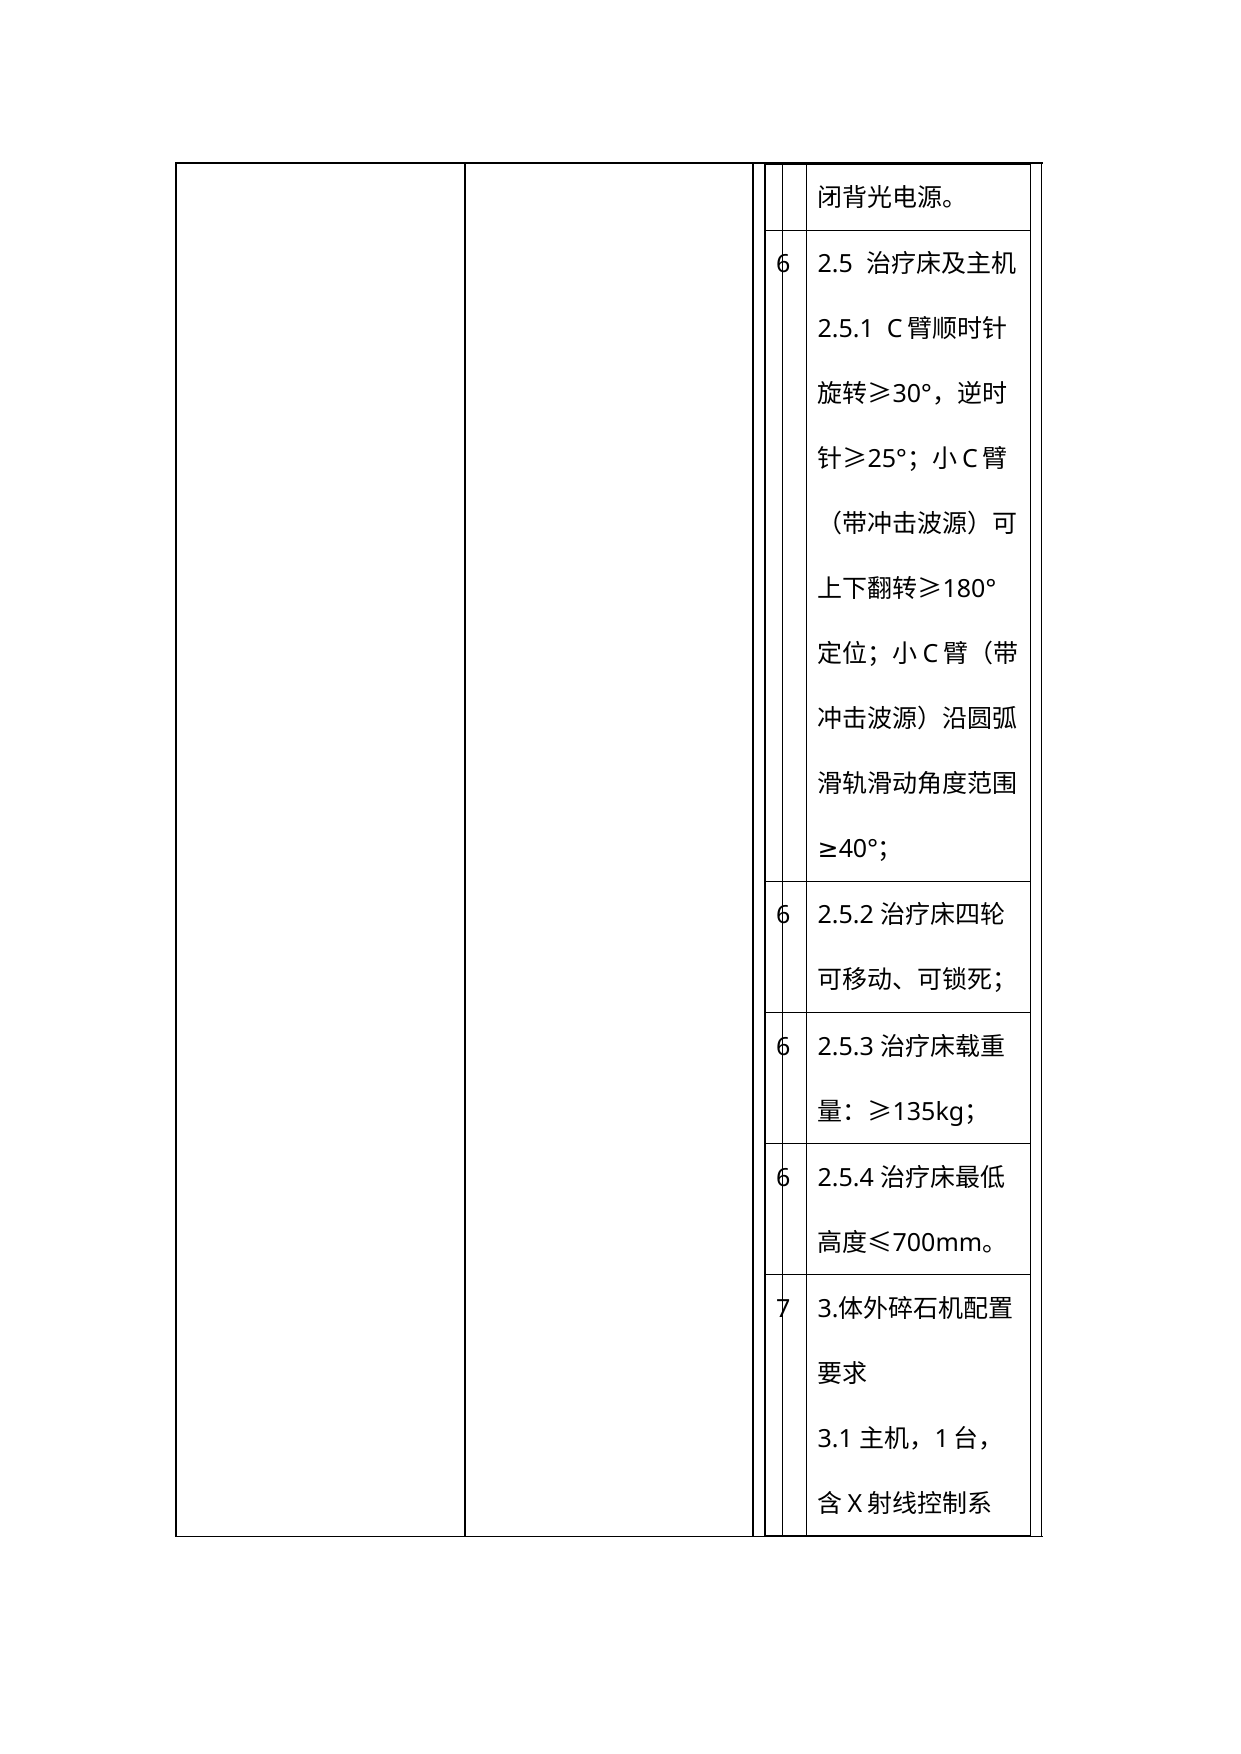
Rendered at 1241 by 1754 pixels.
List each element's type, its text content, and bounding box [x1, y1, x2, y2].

table_cell [783, 1013, 806, 1143]
table_cell [766, 1144, 782, 1274]
table_cell [807, 1144, 1030, 1274]
table_cell [783, 1144, 806, 1274]
table_cell [766, 882, 782, 1012]
table_cell [783, 165, 806, 230]
table_cell [807, 231, 1030, 881]
table_cell [783, 231, 806, 881]
table_cell [466, 164, 752, 1536]
table_cell [807, 165, 1030, 230]
table_cell [783, 882, 806, 1012]
table_cell [766, 165, 782, 230]
table_cell [766, 1275, 782, 1535]
table_cell [783, 1275, 806, 1535]
table_cell [807, 1275, 1030, 1535]
table_cell 1 [177, 164, 464, 1536]
table_cell [1031, 164, 1041, 1536]
table_cell [754, 164, 764, 1536]
table_cell [766, 231, 782, 881]
table_cell [766, 1013, 782, 1143]
table_cell [807, 882, 1030, 1012]
table_cell [807, 1013, 1030, 1143]
